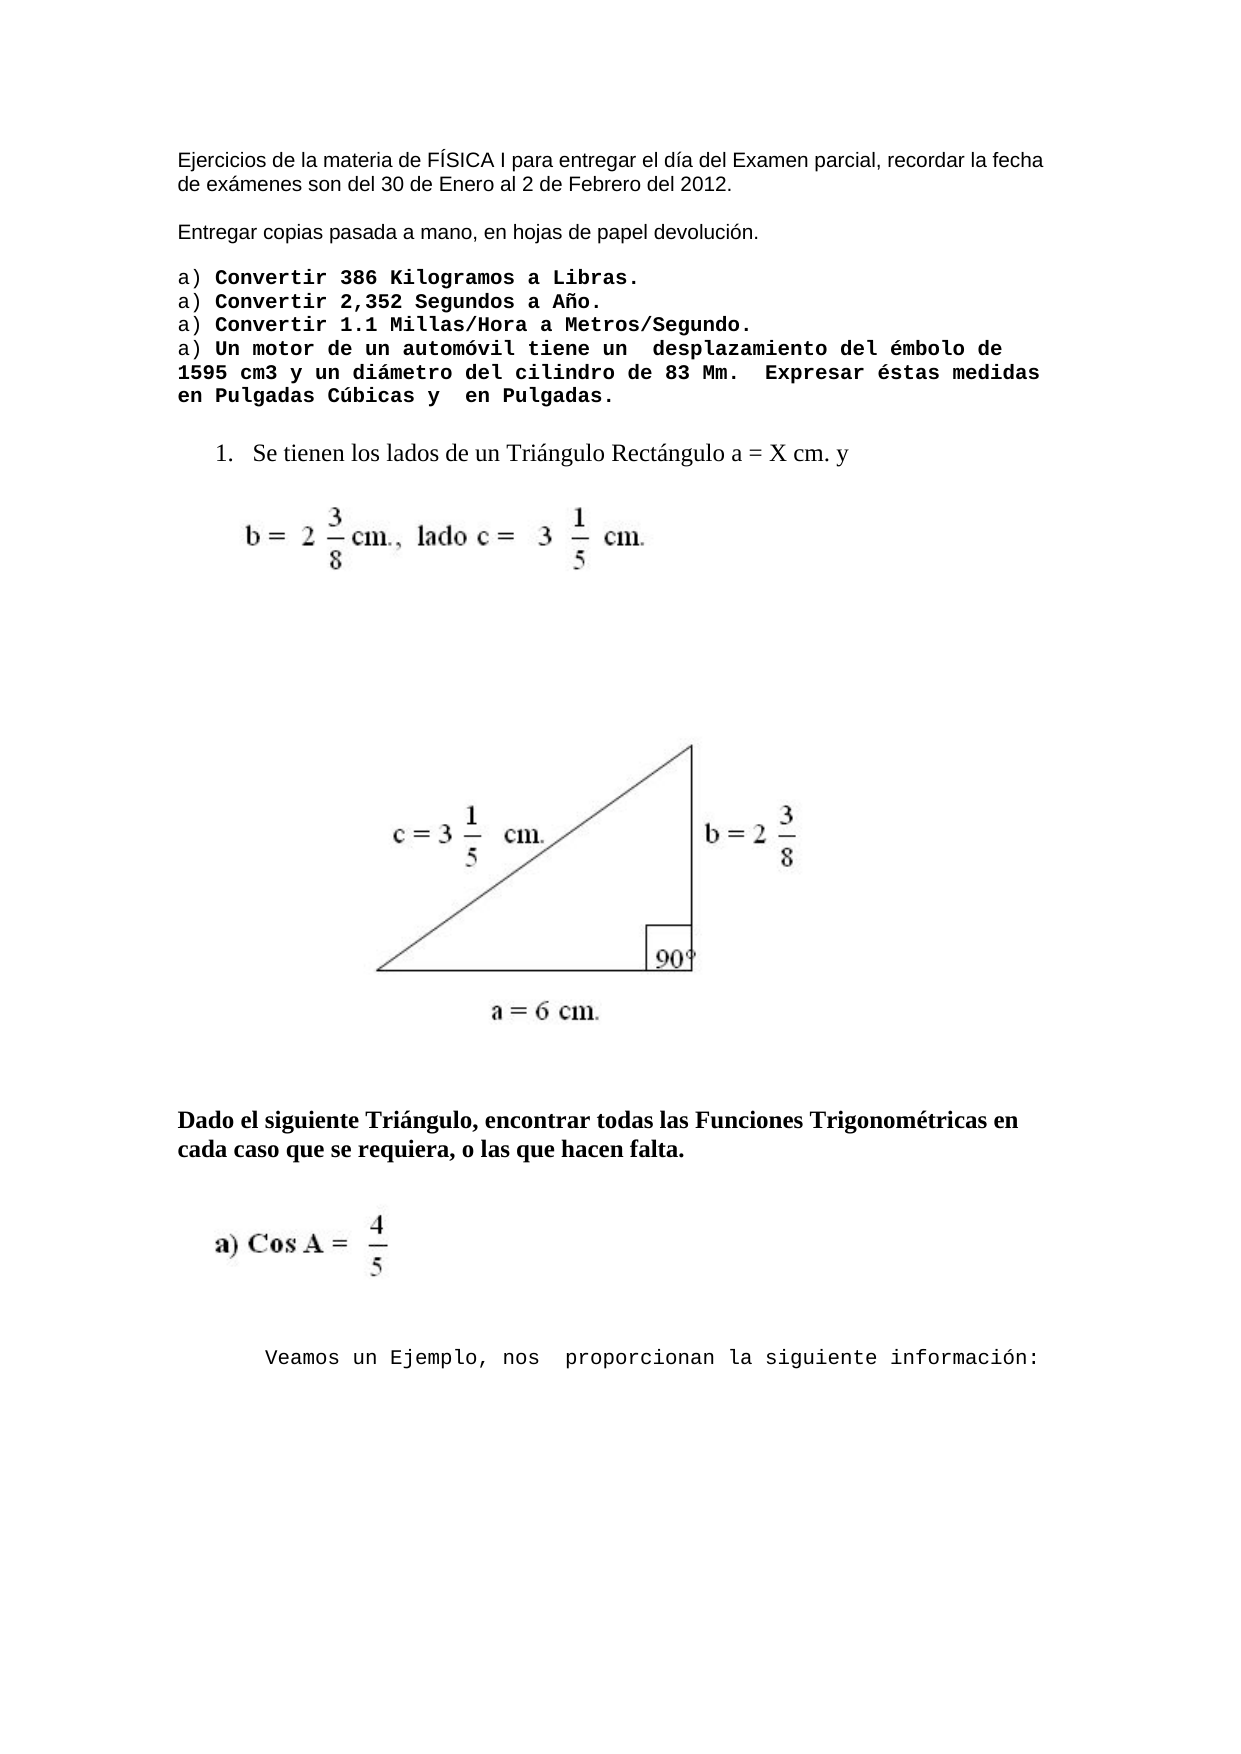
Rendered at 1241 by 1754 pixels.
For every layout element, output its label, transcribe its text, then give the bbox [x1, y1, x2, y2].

picture [177, 1192, 469, 1295]
text Entregar copias pasada a mano, en hojas de papel devolución. [177, 219, 1063, 243]
text a) Convertir 386 Kilogramos a Libras. [177, 267, 1063, 291]
picture [202, 496, 698, 595]
text a) Convertir 1.1 Millas/Hora a Metros/Segundo. [177, 314, 1063, 338]
text a) Un motor de un automóvil tiene un desplazamiento del émbolo de 1595 cm3 y un diámetro del cilindro de 83 Mm. Expresar éstas medidas en Pulgadas Cúbicas y en Pulgadas. [177, 338, 1063, 409]
text Dado el siguiente Triángulo, encontrar todas las Funciones Trigonométricas en cada caso que se requiera, o las que hacen falta. [177, 1106, 1063, 1163]
picture [264, 687, 821, 1053]
text Ejercicios de la materia de FÍSICA I para entregar el día del Examen parcial, recordar la fecha de exámenes son del 30 de Enero al 2 de Febrero del 2012. [177, 148, 1063, 196]
text Veamos un Ejemplo, nos proporcionan la siguiente información: [177, 1347, 1063, 1371]
list Se tienen los lados de un Triángulo Rectángulo a = X cm. y [215, 438, 1063, 467]
text a) Convertir 2,352 Segundos a Año. [177, 291, 1063, 314]
